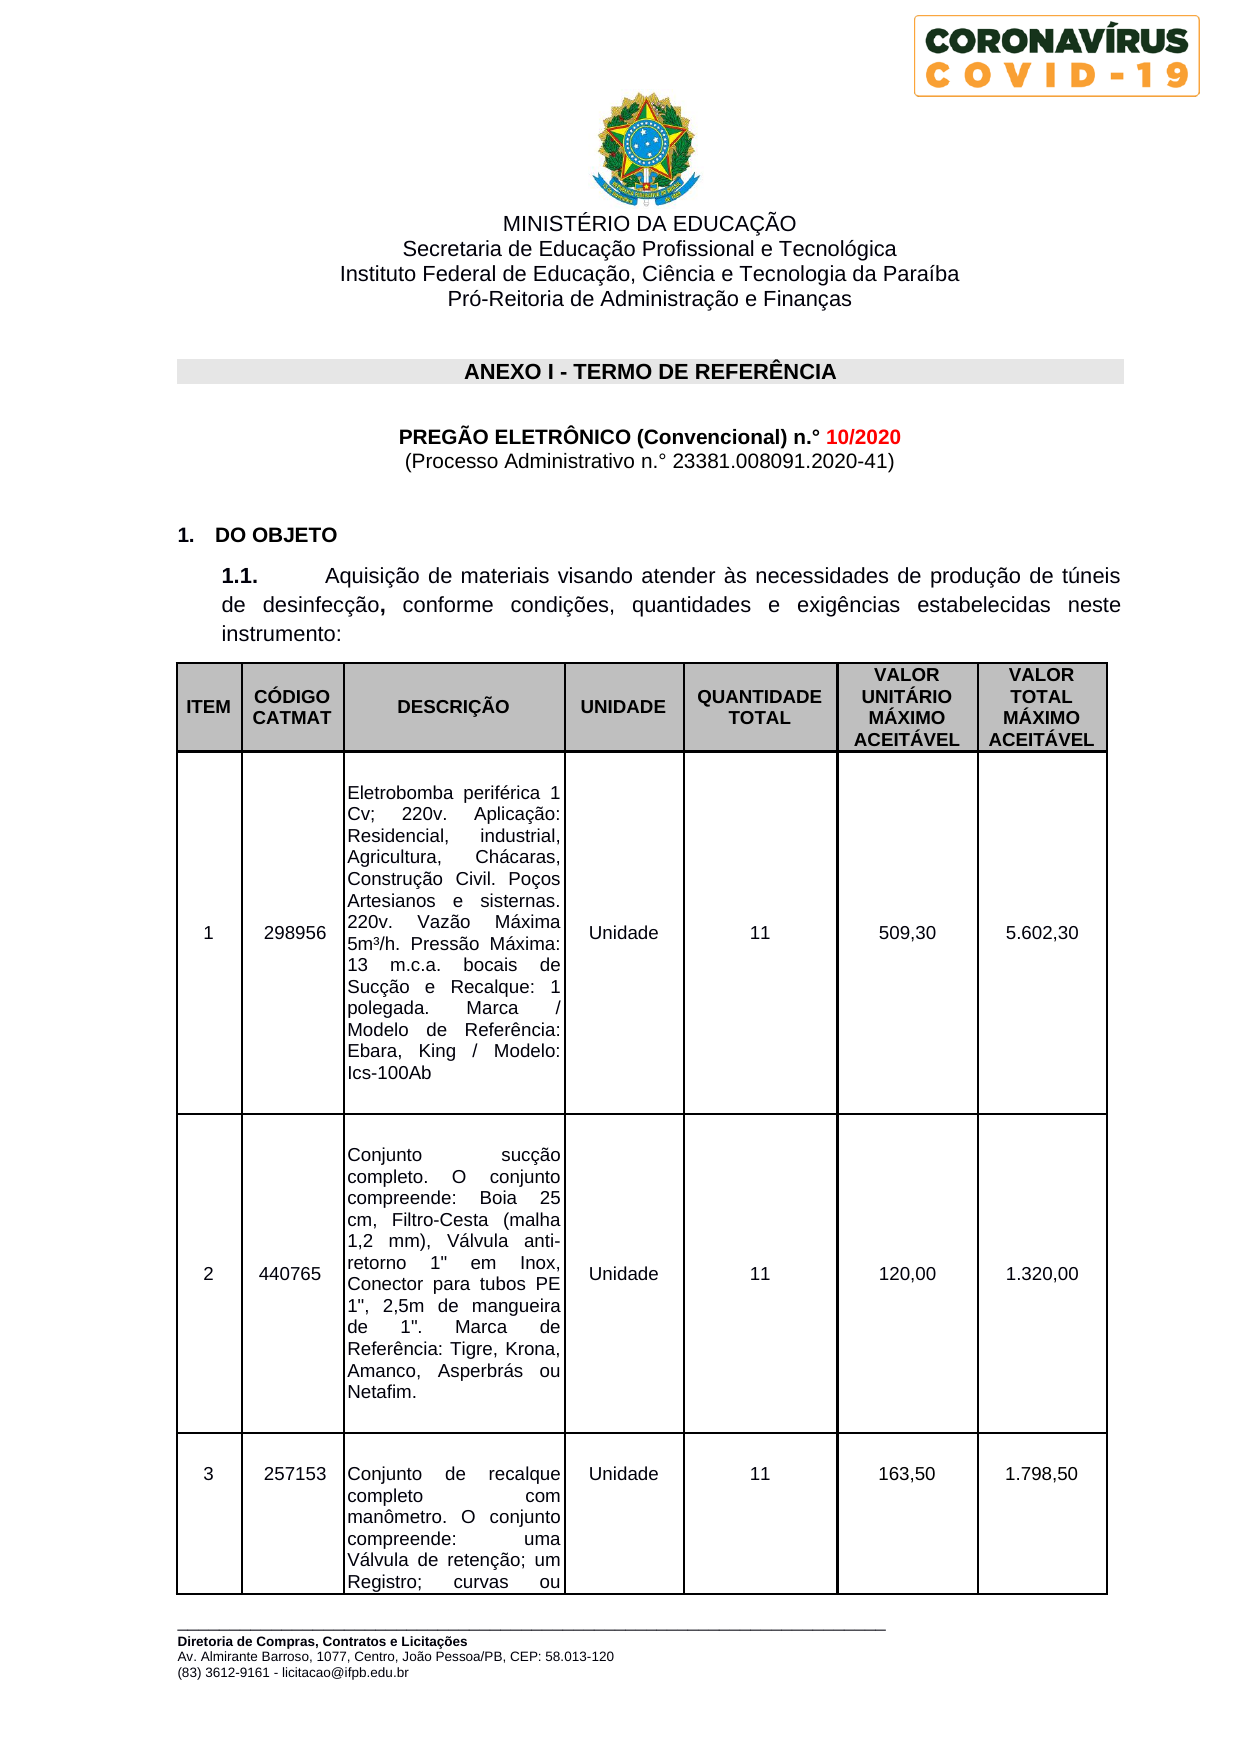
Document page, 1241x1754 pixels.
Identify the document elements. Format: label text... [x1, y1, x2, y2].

list Aquisição de materiais visando atender às necessidades de produção de túneis de desinfecção, conforme condições, quantidades e exigências estabelecidas neste instrumento: [221, 563, 1122, 646]
table_cell 11 [685, 1434, 836, 1592]
table_cell 1.320,00 [979, 1115, 1106, 1432]
text ANEXO I - TERMO DE REFERÊNCIA [177, 359, 1124, 384]
table_cell 440765 [243, 1115, 343, 1432]
table_cell 298956 [243, 753, 343, 1113]
table_cell Eletrobomba periférica 1 Cv; 220v. Aplicação: Residencial, industrial, Agricultura, Chácaras, Construção Civil. Poços Artesianos e sisternas. 220v. Vazão Máxima 5m³/h. Pressão Máxima: 13 m.c.a. bocais de Sucção e Recalque: 1 polegada. Marca / Modelo de Referência: Ebara, King / Modelo: Ics-100Ab [345, 753, 564, 1113]
table_cell Unidade [566, 1115, 683, 1432]
table_cell 3 [178, 1434, 241, 1592]
table_header CÓDIGO CATMAT [243, 664, 343, 750]
table_cell Unidade [566, 753, 683, 1113]
table_cell 1 [178, 753, 241, 1113]
list DO OBJETO [177, 523, 1122, 547]
table_cell 120,00 [839, 1115, 977, 1432]
table_cell 2 [178, 1115, 241, 1432]
text (Processo Administrativo n.° 23381.008091.2020-41) [177, 449, 1122, 473]
table_cell Unidade [566, 1434, 683, 1592]
table_header DESCRIÇÃO [345, 664, 564, 750]
table_header VALOR TOTAL MÁXIMO ACEITÁVEL [979, 664, 1106, 750]
table_header VALOR UNITÁRIO MÁXIMO ACEITÁVEL [839, 664, 977, 750]
table_cell 11 [685, 1115, 836, 1432]
table_cell 163,50 [839, 1434, 977, 1592]
text PREGÃO ELETRÔNICO (Convencional) n.° 10/2020 [177, 425, 1122, 449]
table_cell 11 [685, 753, 836, 1113]
table_cell 1.798,50 [979, 1434, 1106, 1592]
table_header QUANTIDADE TOTAL [685, 664, 836, 750]
picture [588, 89, 704, 209]
table_header ITEM [178, 664, 241, 750]
picture [911, 12, 1202, 99]
table_cell 509,30 [839, 753, 977, 1113]
table_cell Conjunto sucção completo. O conjunto compreende: Boia 25 cm, Filtro-Cesta (malha 1,2 mm), Válvula anti-retorno 1" em Inox, Conector para tubos PE 1", 2,5m de mangueira de 1". Marca de Referência: Tigre, Krona, Amanco, Asperbrás ou Netafim. [345, 1115, 564, 1432]
table_cell 257153 [243, 1434, 343, 1592]
table_header UNIDADE [566, 664, 683, 750]
table_cell 5.602,30 [979, 753, 1106, 1113]
